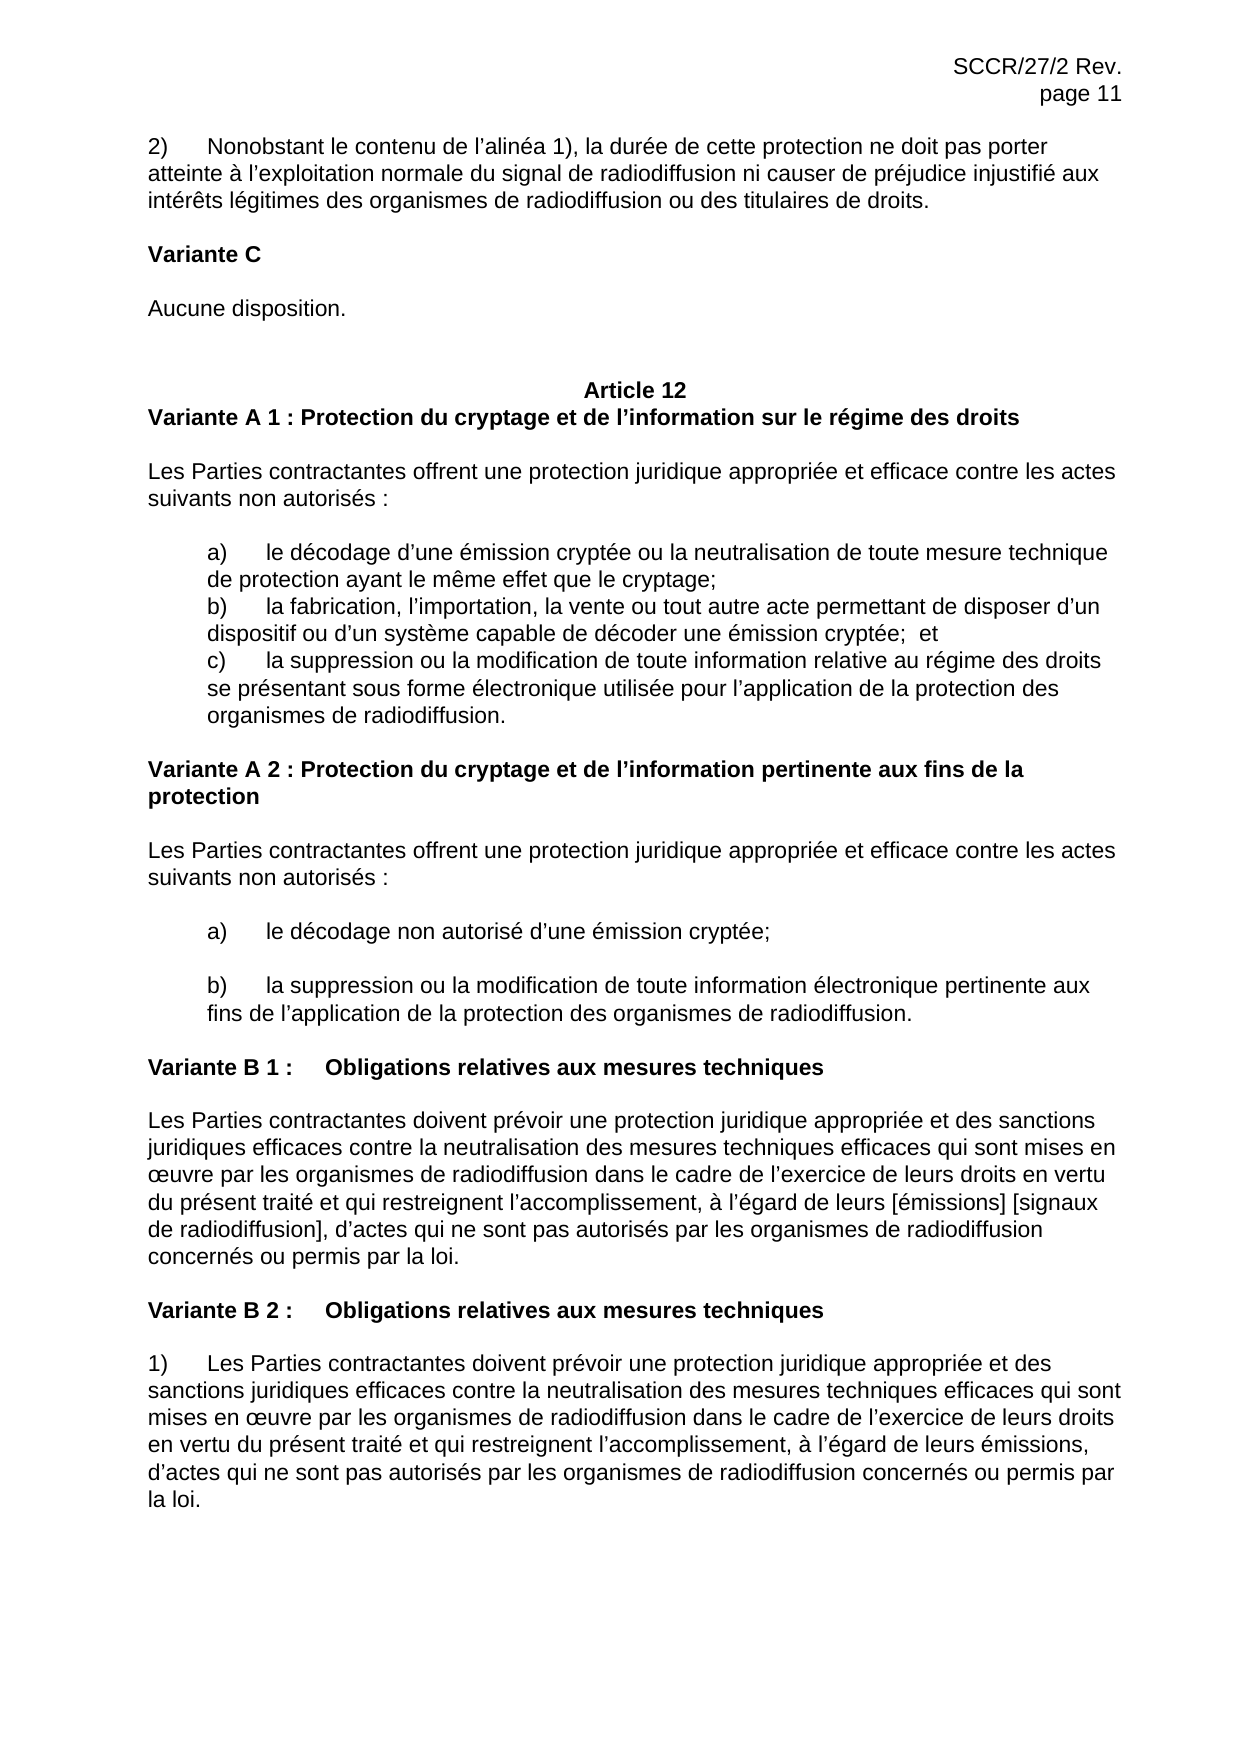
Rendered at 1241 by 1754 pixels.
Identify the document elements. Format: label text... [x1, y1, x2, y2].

subtitle Variante B 1 : Obligations relatives aux mesures techniques [148, 1053, 1122, 1080]
text Les Parties contractantes offrent une protection juridique appropriée et efficace contre les actes suivants non autorisés : [148, 836, 1122, 891]
list le décodage d’une émission cryptée ou la neutralisation de toute mesure technique de protection ayant le même effet que le cryptage; [207, 538, 1122, 593]
text Aucune disposition. [148, 295, 1122, 322]
text Variante C [148, 241, 1122, 268]
text Article 12 [148, 376, 1122, 403]
subtitle Variante B 2 : Obligations relatives aux mesures techniques [148, 1296, 1122, 1323]
text Variante A 1 : Protection du cryptage et de l’information sur le régime des droits [148, 403, 1122, 430]
text a) le décodage non autorisé d’une émission cryptée; [207, 918, 1122, 945]
text b) la suppression ou la modification de toute information électronique pertinente aux fins de l’application de la protection des organismes de radiodiffusion. [207, 972, 1122, 1026]
text Les Parties contractantes offrent une protection juridique appropriée et efficace contre les actes suivants non autorisés : [148, 457, 1122, 511]
text 1) Les Parties contractantes doivent prévoir une protection juridique appropriée et des sanctions juridiques efficaces contre la neutralisation des mesures techniques efficaces qui sont mises en œuvre par les organismes de radiodiffusion dans le cadre de l’exercice de leurs droits en vertu du présent traité et qui restreignent l’accomplissement, à l’égard de leurs émissions, d’actes qui ne sont pas autorisés par les organismes de radiodiffusion concernés ou permis par la loi. [148, 1349, 1122, 1512]
text 2) Nonobstant le contenu de l’alinéa 1), la durée de cette protection ne doit pas porter atteinte à l’exploitation normale du signal de radiodiffusion ni causer de préjudice injustifié aux intérêts légitimes des organismes de radiodiffusion ou des titulaires de droits. [148, 132, 1122, 213]
text Les Parties contractantes doivent prévoir une protection juridique appropriée et des sanctions juridiques efficaces contre la neutralisation des mesures techniques efficaces qui sont mises en œuvre par les organismes de radiodiffusion dans le cadre de l’exercice de leurs droits en vertu du présent traité et qui restreignent l’accomplissement, à l’égard de leurs [émissions] [signaux de radiodiffusion], d’actes qui ne sont pas autorisés par les organismes de radiodiffusion concernés ou permis par la loi. [148, 1106, 1122, 1269]
text c) la suppression ou la modification de toute information relative au régime des droits se présentant sous forme électronique utilisée pour l’application de la protection des organismes de radiodiffusion. [207, 647, 1122, 728]
text Variante A 2 : Protection du cryptage et de l’information pertinente aux fins de la protection [148, 755, 1122, 809]
text b) la fabrication, l’importation, la vente ou tout autre acte permettant de disposer d’un dispositif ou d’un système capable de décoder une émission cryptée; et [207, 593, 1122, 647]
